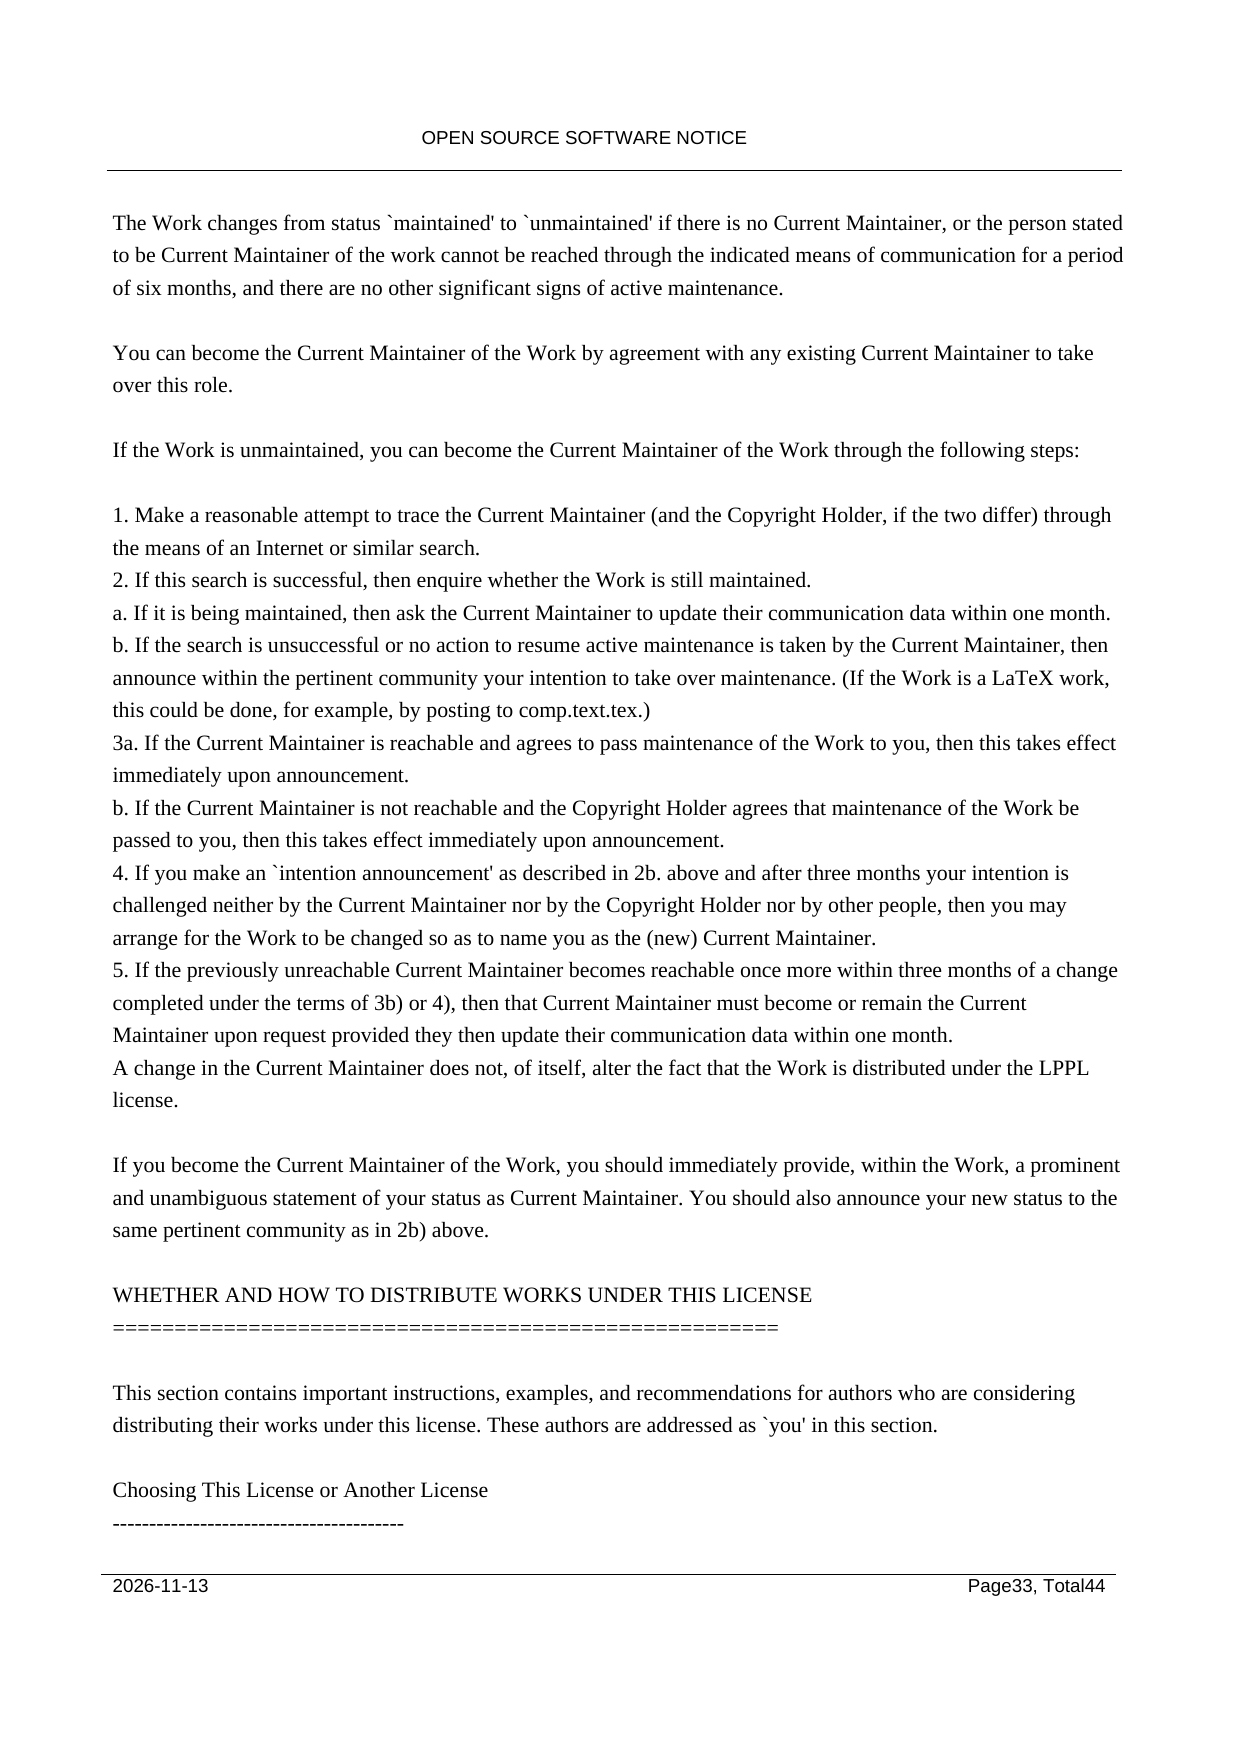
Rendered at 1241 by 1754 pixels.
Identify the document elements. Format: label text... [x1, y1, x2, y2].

text You can become the Current Maintainer of the Work by agreement with any existing Current Maintainer to take over this role. [112, 336, 1128, 401]
text The Work changes from status `maintained' to `unmaintained' if there is no Current Maintainer, or the person stated to be Current Maintainer of the work cannot be reached through the indicated means of communication for a period of six months, and there are no other significant signs of active maintenance. [112, 206, 1128, 304]
text 1. Make a reasonable attempt to trace the Current Maintainer (and the Copyright Holder, if the two differ) through the means of an Internet or similar search. [112, 499, 1128, 564]
text 2. If this search is successful, then enquire whether the Work is still maintained. [112, 564, 1128, 596]
text a. If it is being maintained, then ask the Current Maintainer to update their communication data within one month. [112, 596, 1128, 629]
text This section contains important instructions, examples, and recommendations for authors who are considering distributing their works under this license. These authors are addressed as `you' in this section. [112, 1376, 1128, 1441]
text b. If the search is unsuccessful or no action to resume active maintenance is taken by the Current Maintainer, then announce within the pertinent community your intention to take over maintenance. (If the Work is a LaTeX work, this could be done, for example, by posting to comp.text.tex.) [112, 629, 1128, 726]
text 5. If the previously unreachable Current Maintainer becomes reachable once more within three months of a change completed under the terms of 3b) or 4), then that Current Maintainer must become or remain the Current Maintainer upon request provided they then update their communication data within one month. [112, 954, 1128, 1051]
text WHETHER AND HOW TO DISTRIBUTE WORKS UNDER THIS LICENSE [112, 1279, 1128, 1311]
text If the Work is unmaintained, you can become the Current Maintainer of the Work through the following steps: [112, 434, 1128, 466]
text If you become the Current Maintainer of the Work, you should immediately provide, within the Work, a prominent and unambiguous statement of your status as Current Maintainer. You should also announce your new status to the same pertinent community as in 2b) above. [112, 1149, 1128, 1246]
text A change in the Current Maintainer does not, of itself, alter the fact that the Work is distributed under the LPPL license. [112, 1051, 1128, 1116]
text ====================================================== [112, 1311, 1128, 1344]
text ---------------------------------------- [112, 1506, 1128, 1539]
text Choosing This License or Another License [112, 1474, 1128, 1506]
text 3a. If the Current Maintainer is reachable and agrees to pass maintenance of the Work to you, then this takes effect immediately upon announcement. [112, 726, 1128, 791]
text b. If the Current Maintainer is not reachable and the Copyright Holder agrees that maintenance of the Work be passed to you, then this takes effect immediately upon announcement. [112, 791, 1128, 856]
text 4. If you make an `intention announcement' as described in 2b. above and after three months your intention is challenged neither by the Current Maintainer nor by the Copyright Holder nor by other people, then you may arrange for the Work to be changed so as to name you as the (new) Current Maintainer. [112, 856, 1128, 954]
